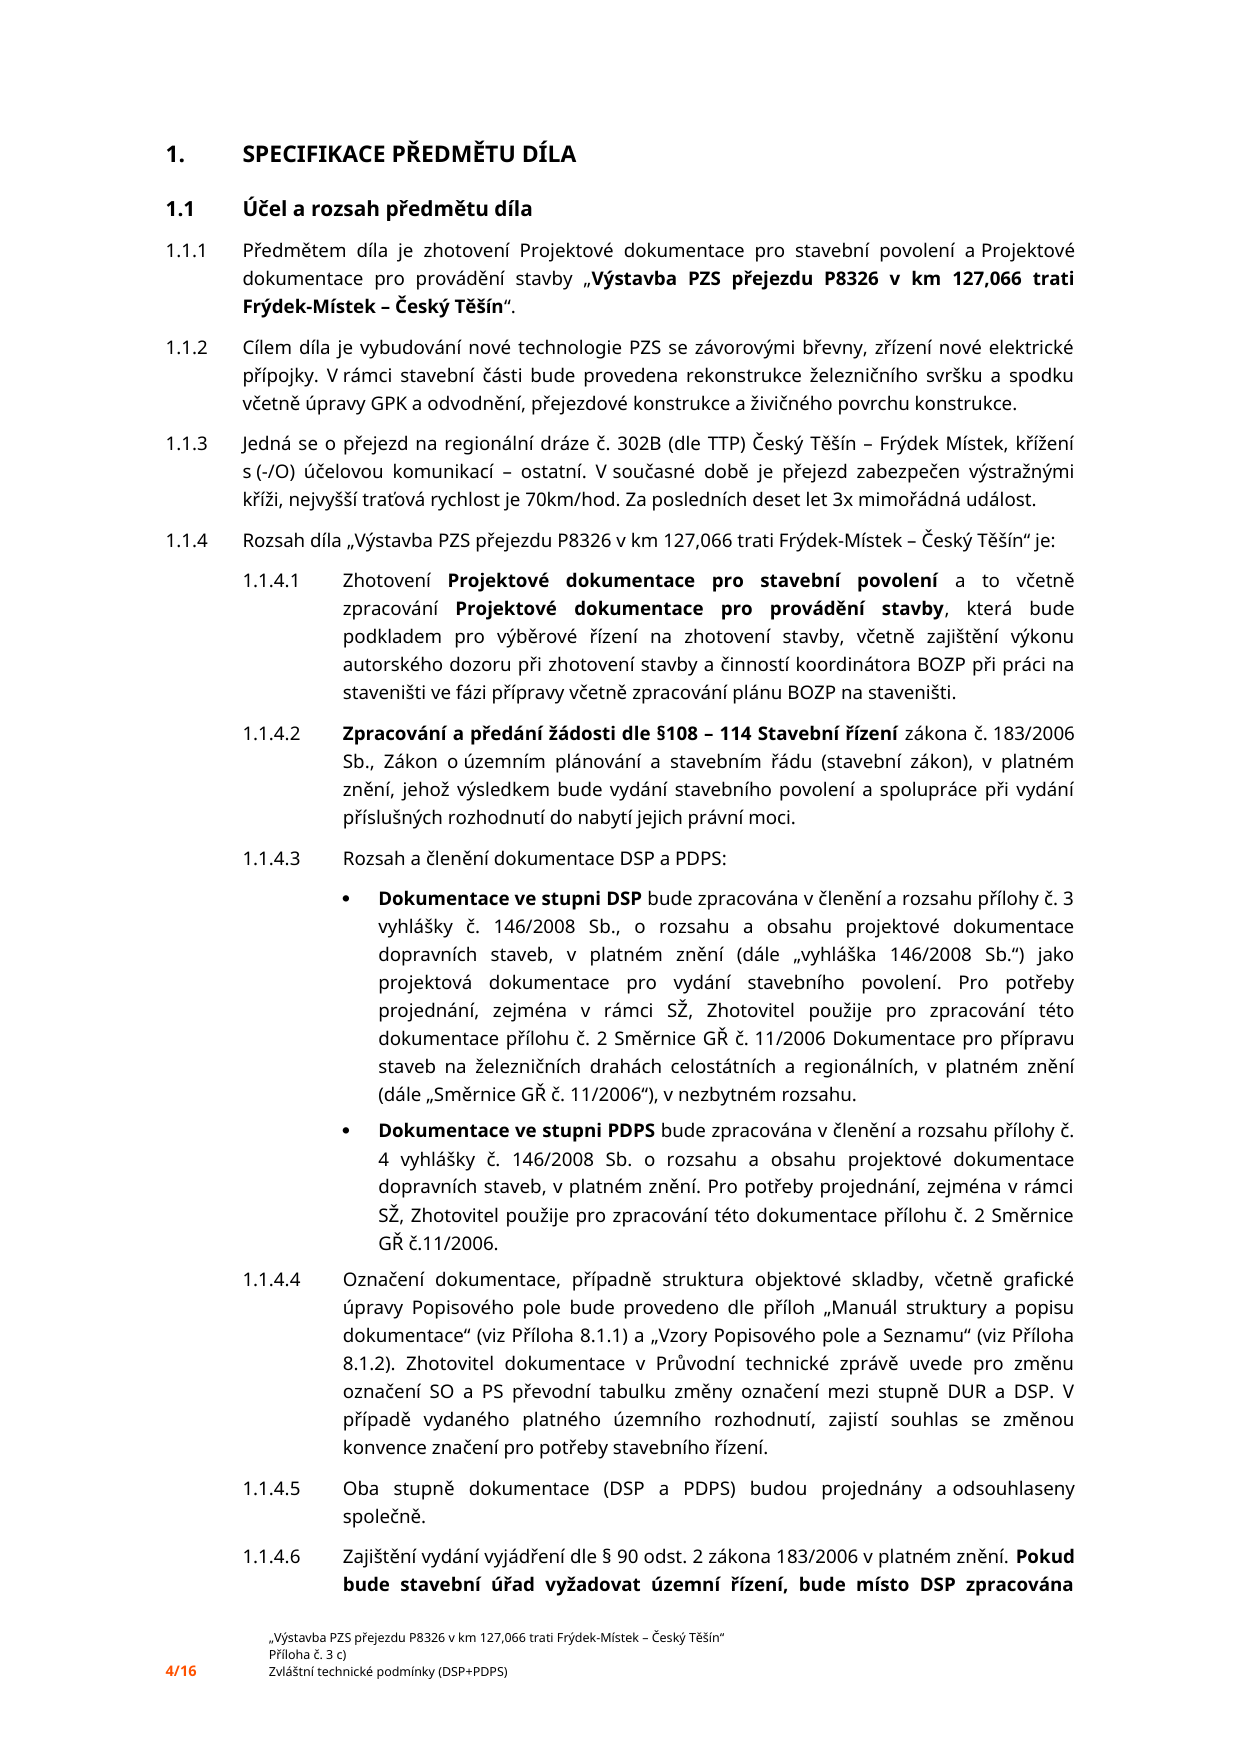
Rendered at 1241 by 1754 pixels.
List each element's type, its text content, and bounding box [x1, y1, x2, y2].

text Cílem díla je vybudování nové technologie PZS se závorovými břevny, zřízení nové elektrické přípojky. V rámci stavební části bude provedena rekonstrukce železničního svršku a spodku včetně úpravy GPK a odvodnění, přejezdové konstrukce a živičného povrchu konstrukce. [165, 334, 1075, 416]
text Jedná se o přejezd na regionální dráze č. 302B (dle TTP) Český Těšín – Frýdek Místek, křížení s (-/O) účelovou komunikací – ostatní. V současné době je přejezd zabezpečen výstražnými kříži, nejvyšší traťová rychlost je 70km/hod. Za posledních deset let 3x mimořádná událost. [165, 431, 1075, 512]
text Předmětem díla je zhotovení Projektové dokumentace pro stavební povolení a Projektové dokumentace pro provádění stavby „Výstavba PZS přejezdu P8326 v km 127,066 trati Frýdek-Místek – Český Těšín“. [165, 237, 1075, 319]
text Oba stupně dokumentace (DSP a PDPS) budou projednány a odsouhlaseny společně. [242, 1475, 1075, 1528]
text SPECIFIKACE PŘEDMĚTU DÍLA [165, 138, 1075, 170]
text Označení dokumentace, případně struktura objektové skladby, včetně grafické úpravy Popisového pole bude provedeno dle příloh „Manuál struktury a popisu dokumentace“ (viz Příloha 8.1.1) a „Vzory Popisového pole a Seznamu“ (viz Příloha 8.1.2). Zhotovitel dokumentace v Průvodní technické zprávě uvede pro změnu označení SO a PS převodní tabulku změny označení mezi stupně DUR a DSP. V případě vydaného platného územního rozhodnutí, zajistí souhlas se změnou konvence značení pro potřeby stavebního řízení. [242, 1266, 1075, 1460]
text Zhotovení Projektové dokumentace pro stavební povolení a to včetně zpracování Projektové dokumentace pro provádění stavby, která bude podkladem pro výběrové řízení na zhotovení stavby, včetně zajištění výkonu autorského dozoru při zhotovení stavby a činností koordinátora BOZP při práci na staveništi ve fázi přípravy včetně zpracování plánu BOZP na staveništi. [242, 568, 1075, 705]
text Dokumentace ve stupni DSP bude zpracována v členění a rozsahu přílohy č. 3 vyhlášky č. 146/2008 Sb., o rozsahu a obsahu projektové dokumentace dopravních staveb, v platném znění (dále „vyhláška 146/2008 Sb.“) jako projektová dokumentace pro vydání stavebního povolení. Pro potřeby projednání, zejména v rámci SŽ, Zhotovitel použije pro zpracování této dokumentace přílohu č. 2 Směrnice GŘ č. 11/2006 Dokumentace pro přípravu staveb na železničních drahách celostátních a regionálních, v platném znění (dále „Směrnice GŘ č. 11/2006“), v nezbytném rozsahu. [343, 885, 1075, 1107]
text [242, 1543, 1075, 1597]
text Účel a rozsah předmětu díla [165, 194, 1075, 222]
text Rozsah a členění dokumentace DSP a PDPS: [242, 845, 1075, 870]
text Rozsah díla „Výstavba PZS přejezdu P8326 v km 127,066 trati Frýdek-Místek – Český Těšín“ je: [165, 527, 1075, 553]
text Dokumentace ve stupni PDPS bude zpracována v členění a rozsahu přílohy č. 4 vyhlášky č. 146/2008 Sb. o rozsahu a obsahu projektové dokumentace dopravních staveb, v platném znění. Pro potřeby projednání, zejména v rámci SŽ, Zhotovitel použije pro zpracování této dokumentace přílohu č. 2 Směrnice GŘ č.11/2006. [343, 1118, 1075, 1255]
text Zpracování a předání žádosti dle §108 – 114 Stavební řízení zákona č. 183/2006 Sb., Zákon o územním plánování a stavebním řádu (stavební zákon), v platném znění, jehož výsledkem bude vydání stavebního povolení a spolupráce při vydání příslušných rozhodnutí do nabytí jejich právní moci. [242, 720, 1075, 830]
